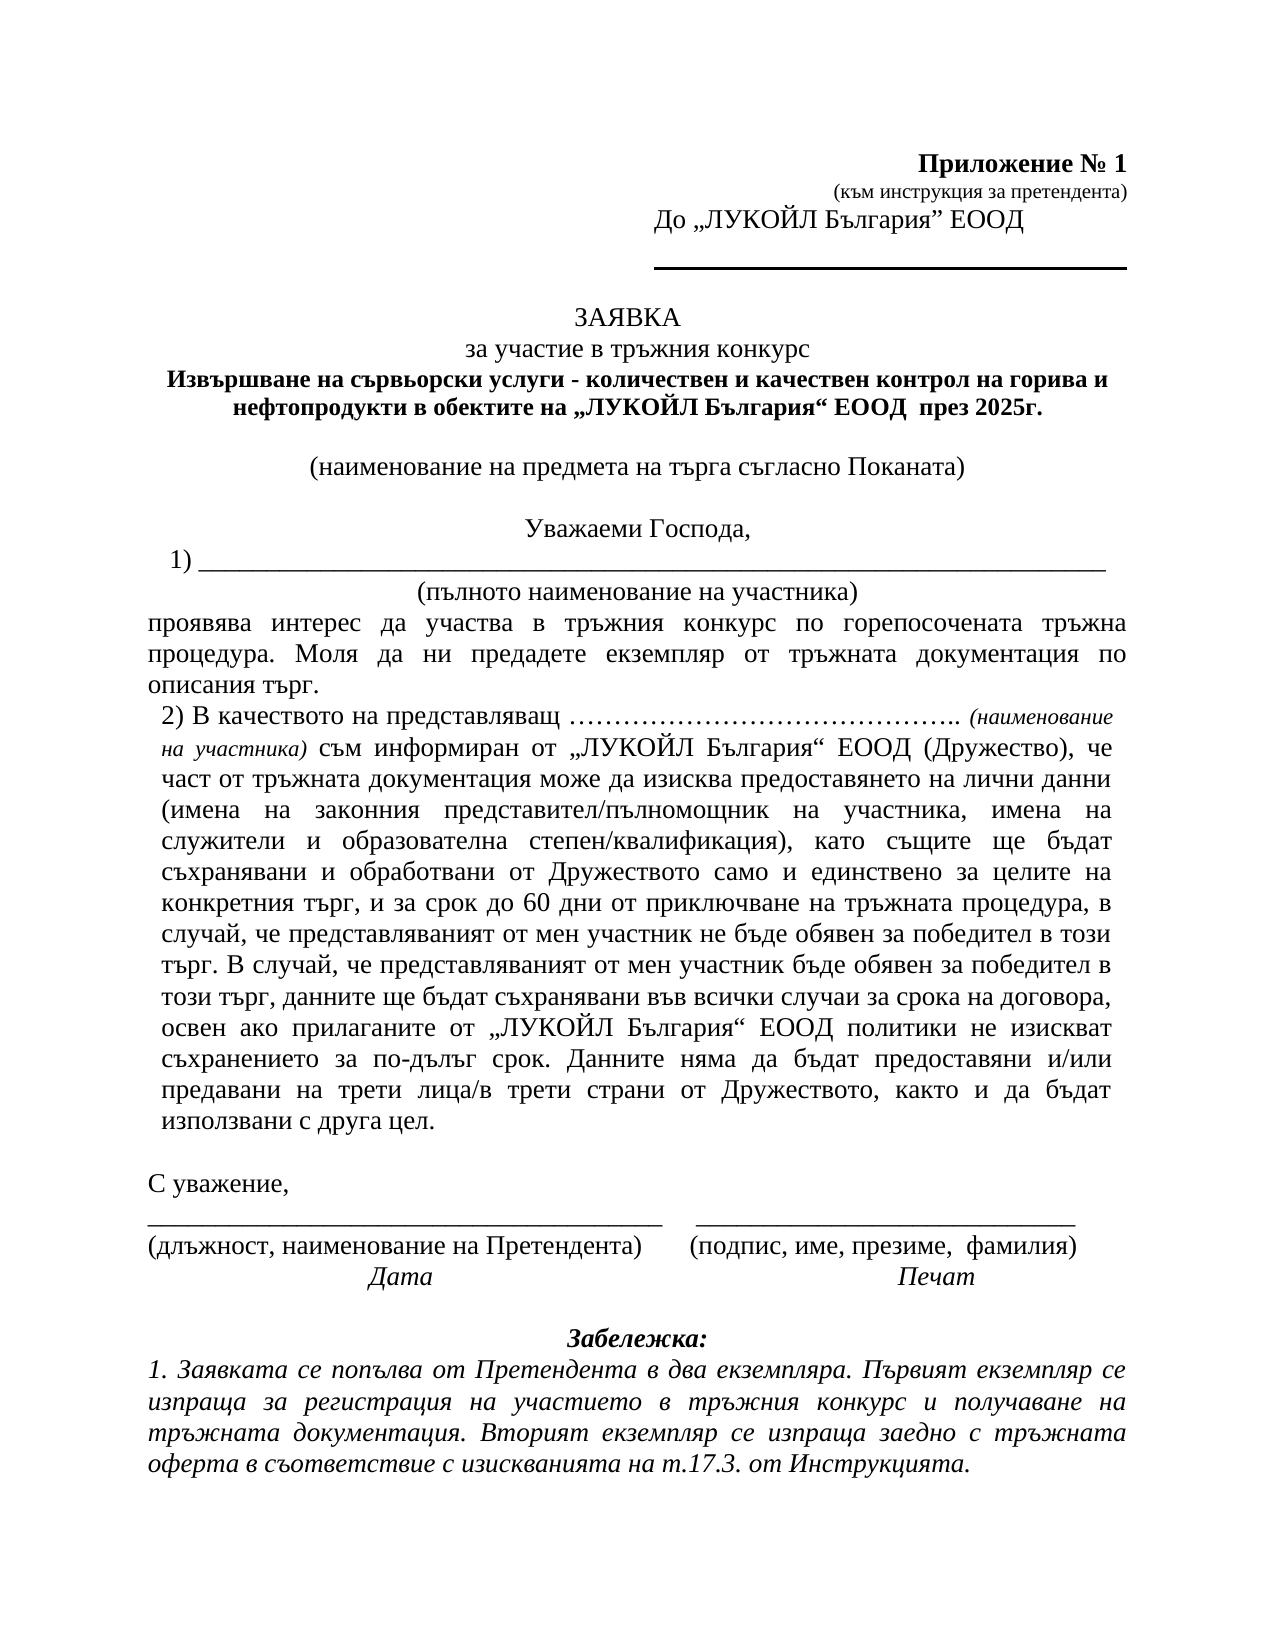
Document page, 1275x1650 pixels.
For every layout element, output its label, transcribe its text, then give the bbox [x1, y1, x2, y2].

text Извършване на сървьорски услуги - количествен и качествен контрол на горива и нефтопродукти в обектите на „ЛУКОЙЛ България“ ЕООД през 2025г. [148, 364, 1128, 421]
text (длъжност, наименование на Претендента) (подпис, име, презиме, фамилия) [148, 1229, 1127, 1260]
text 2) В качеството на представляващ …………………………………….. (наименование на участника) съм информиран от „ЛУКОЙЛ България“ ЕООД (Дружество), че част от тръжната документация може да изисква предоставянето на лични данни (имена на законния представител/пълномощник на участника, имена на служители и образователна степен/квалификация), като същите ще бъдат съхранявани и обработвани от Дружеството само и единствено за целите на конкретния търг, и за срок до 60 дни от приключване на тръжната процедура, в случай, че представляваният от мен участник не бъде обявен за победител в този търг. В случай, че представляваният от мен участник бъде обявен за победител в този търг, данните ще бъдат съхранявани във всички случаи за срока на договора, освен ако прилаганите от „ЛУКОЙЛ България“ ЕООД политики не изискват съхранението за по-дълъг срок. Данните няма да бъдат предоставяни и/или предавани на трети лица/в трети страни от Дружеството, както и да бъдат използвани с друга цел. [161, 699, 1113, 1136]
text ______________________________________ ____________________________ [148, 1198, 1127, 1229]
text (към инструкция за претендента) [148, 179, 1127, 203]
text До „ЛУКОЙЛ България” ЕООД [654, 203, 1127, 234]
text Уважаеми Господа, [148, 512, 1127, 543]
text Дата Печат [295, 1260, 1127, 1291]
text 1. Заявката се попълва от Претендента в два екземпляра. Първият екземпляр се изпраща за регистрация на участието в тръжния конкурс и получаване на тръжната документация. Вторият екземпляр се изпраща заедно с тръжната оферта в съответствие с изискванията на т.17.3. от Инструкцията. [148, 1353, 1127, 1478]
text за участие в тръжния конкурс [148, 333, 1127, 364]
text Приложение № 1 [148, 148, 1127, 179]
text проявява интерес да участва в тръжния конкурс по горепосочената тръжна процедура. Моля да ни предадете екземпляр от тръжната документация по описания търг. [148, 606, 1127, 699]
text С уважение, [148, 1167, 1127, 1198]
text 1) ___________________________________________________________________ [148, 543, 1127, 574]
text (пълното наименование на участника) [148, 574, 1127, 606]
text (наименование на предмета на търга съгласно Поканата) [148, 450, 1127, 481]
text ЗАЯВКА [148, 301, 1127, 333]
text Забележка: [148, 1322, 1127, 1353]
